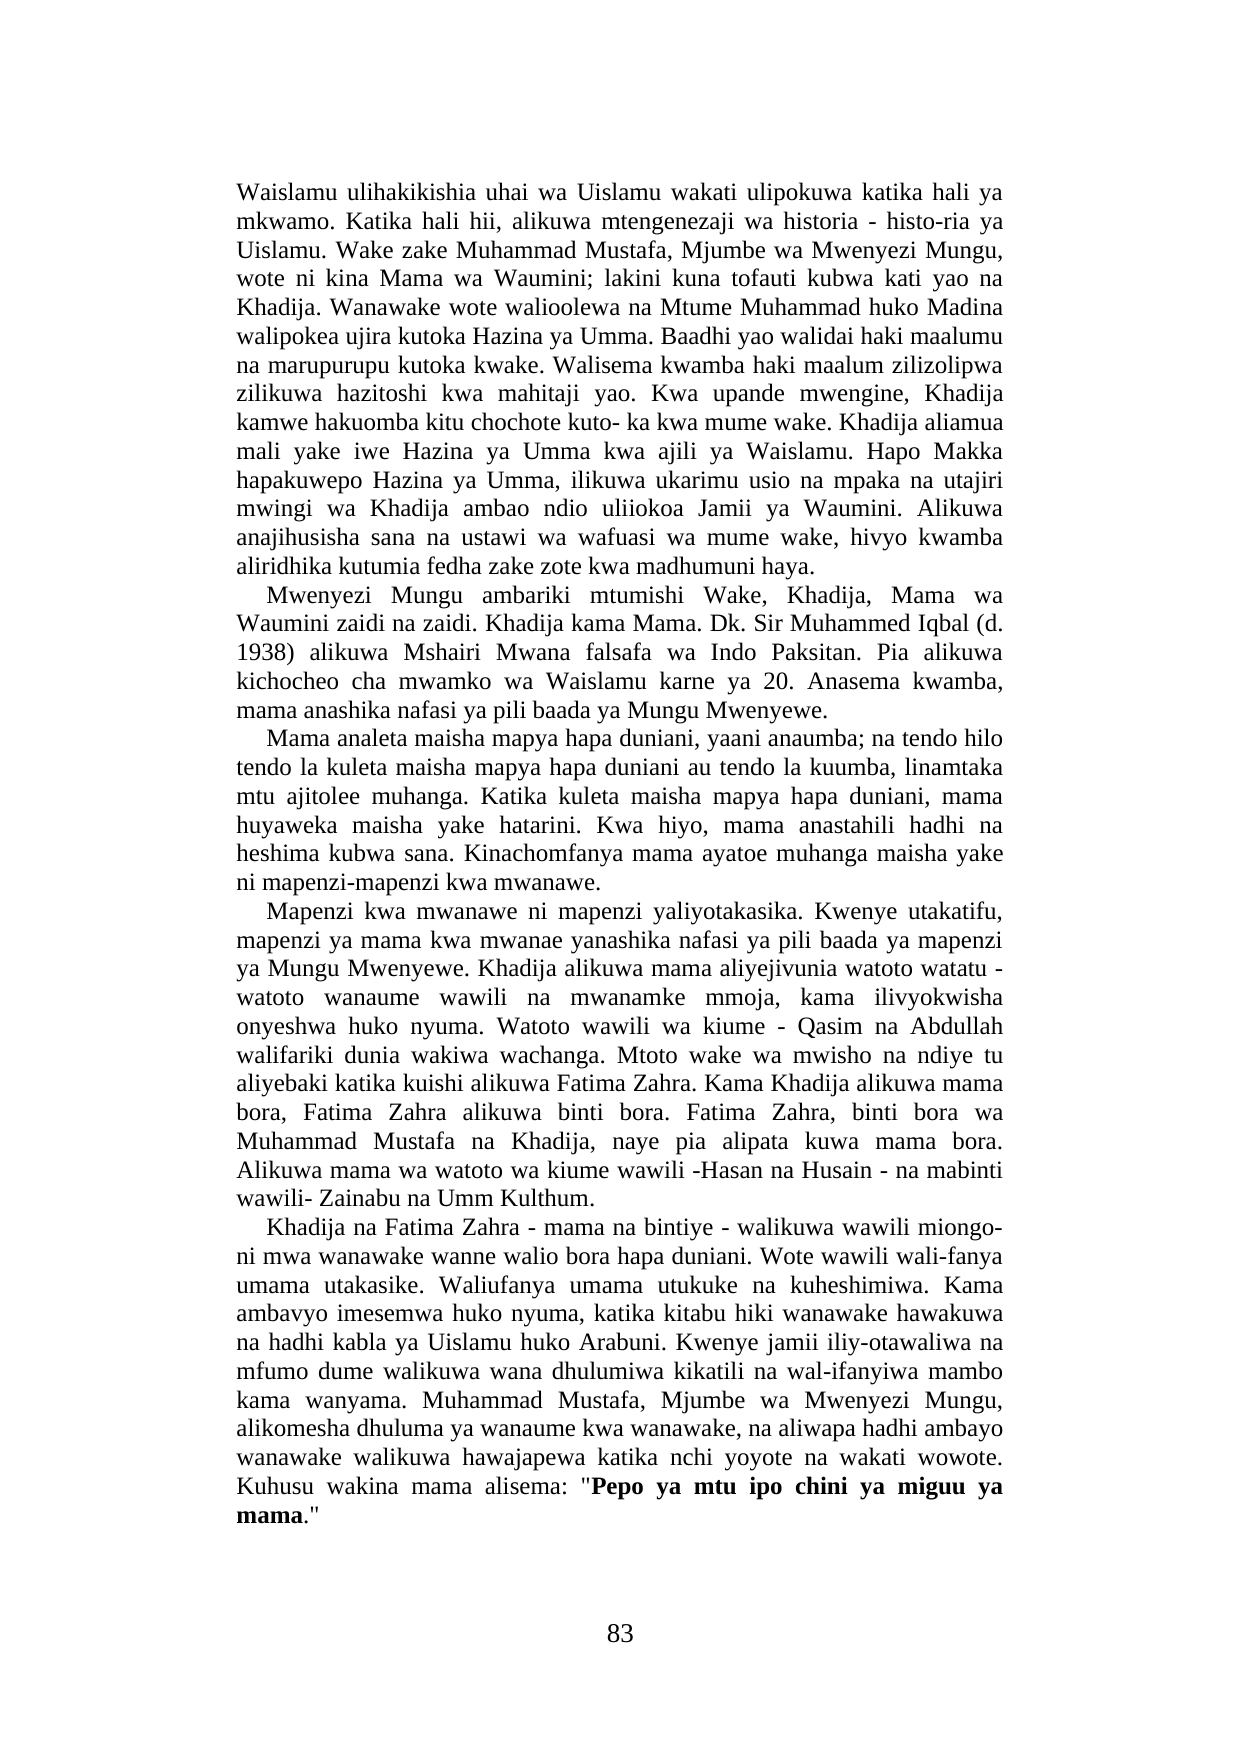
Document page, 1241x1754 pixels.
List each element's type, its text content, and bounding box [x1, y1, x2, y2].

text Mama analeta maisha mapya hapa duniani, yaani anaumba; na tendo hilo tendo la kuleta maisha mapya hapa duniani au tendo la kuumba, linamtaka mtu ajitolee muhanga. Katika kuleta maisha mapya hapa duniani, mama huyaweka maisha yake hatarini. Kwa hiyo, mama anastahili hadhi na heshima kubwa sana. Kinachomfanya mama ayatoe muhanga maisha yake ni mapenzi-mapenzi kwa mwanawe. [236, 723, 1004, 896]
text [236, 177, 1004, 580]
text Mapenzi kwa mwanawe ni mapenzi yaliyotakasika. Kwenye utakatifu, mapenzi ya mama kwa mwanae yanashika nafasi ya pili baada ya mapenzi ya Mungu Mwenyewe. Khadija alikuwa mama aliyejivunia watoto watatu - watoto wanaume wawili na mwanamke mmoja, kama ilivyokwisha onyeshwa huko nyuma. Watoto wawili wa kiume - Qasim na Abdullah walifariki dunia wakiwa wachanga. Mtoto wake wa mwisho na ndiye tu aliyebaki katika kuishi alikuwa Fatima Zahra. Kama Khadija alikuwa mama bora, Fatima Zahra alikuwa binti bora. Fatima Zahra, binti bora wa Muhammad Mustafa na Khadija, naye pia alipata kuwa mama bora. Alikuwa mama wa watoto wa kiume wawili -Hasan na Husain - na mabinti wawili- Zainabu na Umm Kulthum. [236, 896, 1004, 1212]
text Mwenyezi Mungu ambariki mtumishi Wake, Khadija, Mama wa Waumini zaidi na zaidi. Khadija kama Mama. Dk. Sir Muhammed Iqbal (d. 1938) alikuwa Mshairi Mwana falsafa wa Indo Paksitan. Pia alikuwa kichocheo cha mwamko wa Waislamu karne ya 20. Anasema kwamba, mama anashika nafasi ya pili baada ya Mungu Mwenyewe. [236, 580, 1004, 723]
text Khadija na Fatima Zahra - mama na bintiye - walikuwa wawili miongo-ni mwa wanawake wanne walio bora hapa duniani. Wote wawili wali-fanya umama utakasike. Waliufanya umama utukuke na kuheshimiwa. Kama ambavyo imesemwa huko nyuma, katika kitabu hiki wanawake hawakuwa na hadhi kabla ya Uislamu huko Arabuni. Kwenye jamii iliy-otawaliwa na mfumo dume walikuwa wana dhulumiwa kikatili na wal-ifanyiwa mambo kama wanyama. Muhammad Mustafa, Mjumbe wa Mwenyezi Mungu, alikomesha dhuluma ya wanaume kwa wanawake, na aliwapa hadhi ambayo wanawake walikuwa hawajapewa katika nchi yoyote na wakati wowote. Kuhusu wakina mama alisema: "Pepo ya mtu ipo chini ya miguu ya mama." [236, 1212, 1004, 1528]
